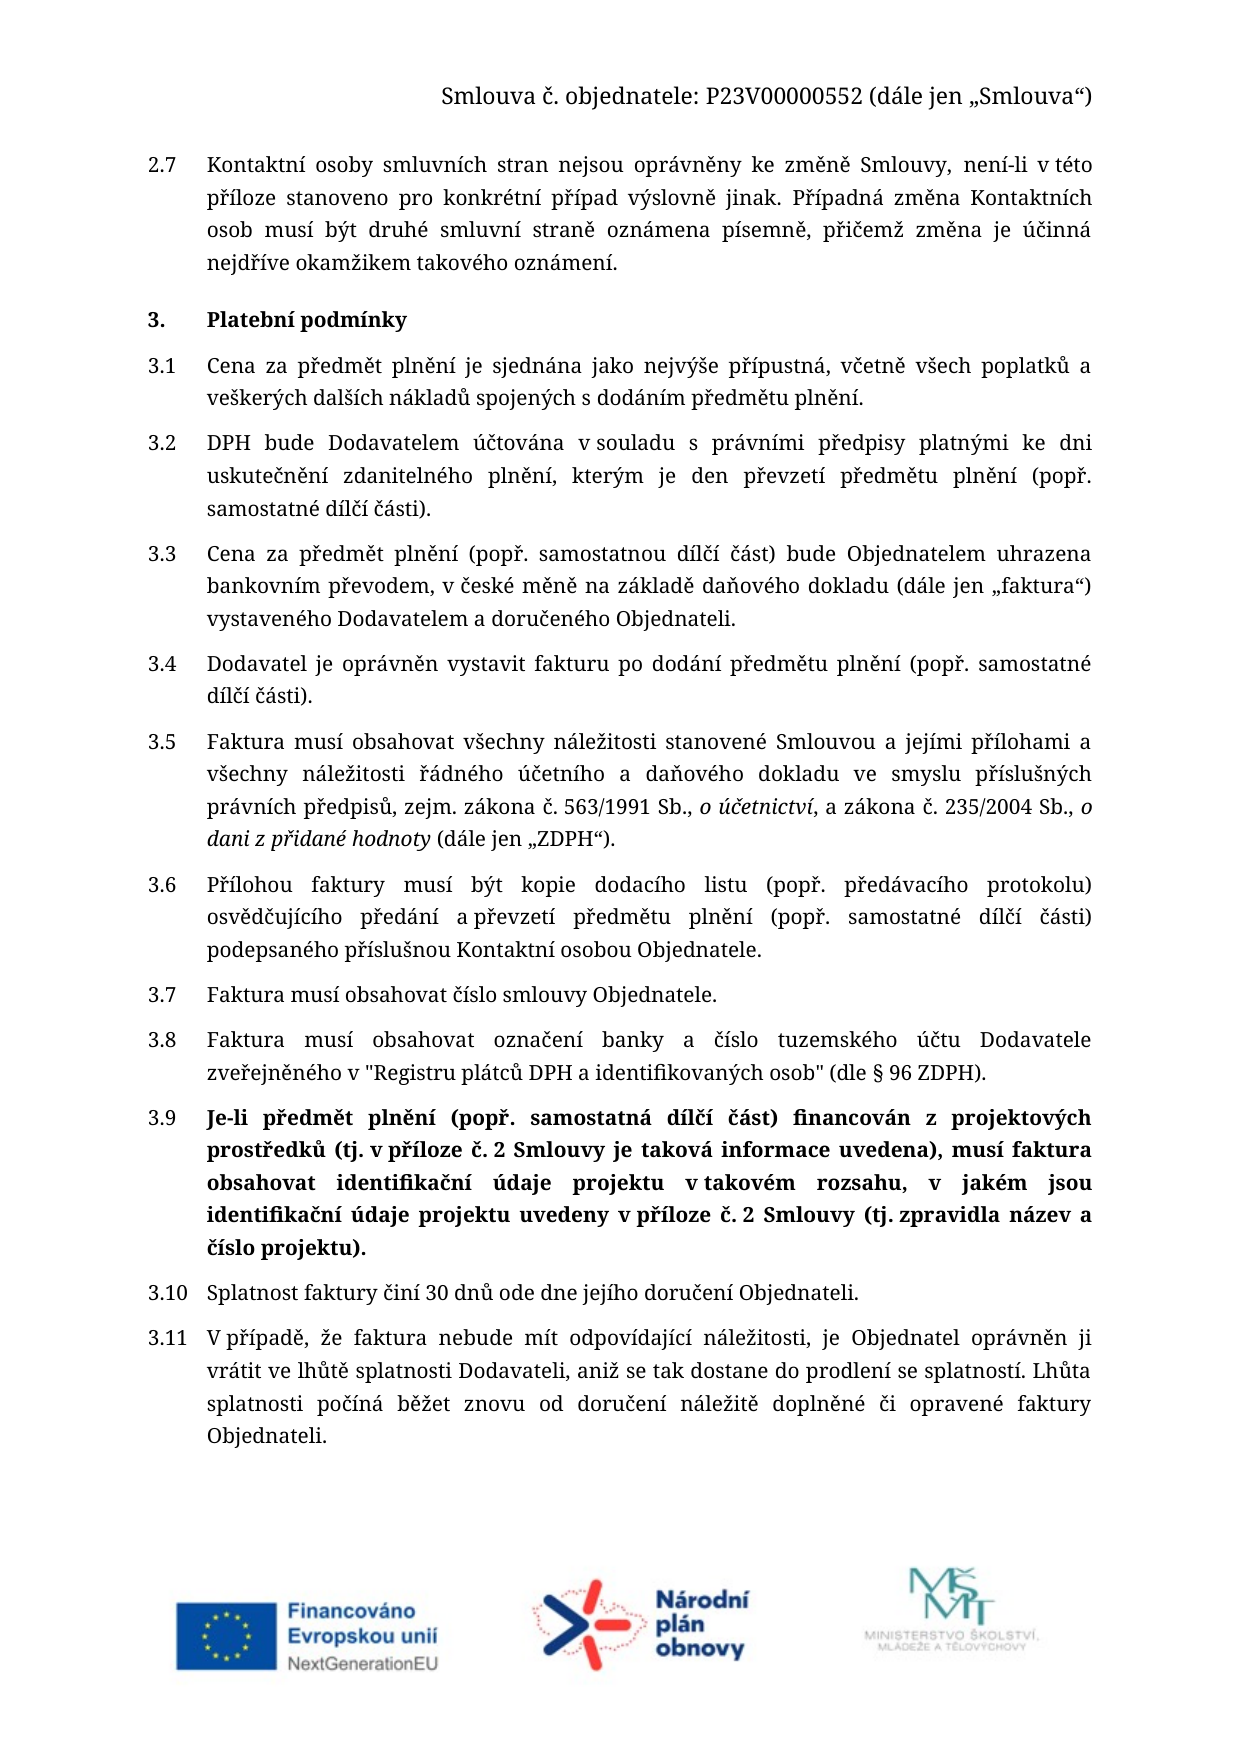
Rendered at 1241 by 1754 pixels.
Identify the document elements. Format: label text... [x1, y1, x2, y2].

list Splatnost faktury činí 30 dnů ode dne jejího doručení Objednateli. [148, 1278, 1093, 1307]
list Přílohou faktury musí být kopie dodacího listu (popř. předávacího protokolu) osvědčujícího předání a převzetí předmětu plnění (popř. samostatné dílčí části) podepsaného příslušnou Kontaktní osobou Objednatele. [148, 870, 1093, 963]
list DPH bude Dodavatelem účtována v souladu s právními předpisy platnými ke dni uskutečnění zdanitelného plnění, kterým je den převzetí předmětu plnění (popř. samostatné dílčí části). [148, 428, 1093, 522]
list V případě, že faktura nebude mít odpovídající náležitosti, je Objednatel oprávněn ji vrátit ve lhůtě splatnosti Dodavateli, aniž se tak dostane do prodlení se splatností. Lhůta splatnosti počíná běžet znovu od doručení náležitě doplněné či opravené faktury Objednateli. [148, 1323, 1093, 1450]
list Faktura musí obsahovat číslo smlouvy Objednatele. [148, 980, 1093, 1008]
picture [147, 1521, 1093, 1698]
list Kontaktní osoby smluvních stran nejsou oprávněny ke změně Smlouvy, není-li v této příloze stanoveno pro konkrétní případ výslovně jinak. Případná změna Kontaktních osob musí být druhé smluvní straně oznámena písemně, přičemž změna je účinná nejdříve okamžikem takového oznámení. [148, 150, 1093, 276]
list Faktura musí obsahovat všechny náležitosti stanovené Smlouvou a jejími přílohami a všechny náležitosti řádného účetního a daňového dokladu ve smyslu příslušných právních předpisů, zejm. zákona č. 563/1991 Sb., o účetnictví, a zákona č. 235/2004 Sb., o dani z přidané hodnoty (dále jen „ZDPH“). [148, 727, 1093, 853]
list Dodavatel je oprávněn vystavit fakturu po dodání předmětu plnění (popř. samostatné dílčí části). [148, 649, 1093, 710]
list Faktura musí obsahovat označení banky a číslo tuzemského účtu Dodavatele zveřejněného v "Registru plátců DPH a identifikovaných osob" (dle § 96 ZDPH). [148, 1025, 1093, 1086]
list Je-li předmět plnění (popř. samostatná dílčí část) financován z projektových prostředků (tj. v příloze č. 2 Smlouvy je taková informace uvedena), musí faktura obsahovat identifikační údaje projektu v takovém rozsahu, v jakém jsou identifikační údaje projektu uvedeny v příloze č. 2 Smlouvy (tj. zpravidla název a číslo projektu). [148, 1103, 1093, 1262]
list Cena za předmět plnění (popř. samostatnou dílčí část) bude Objednatelem uhrazena bankovním převodem, v české měně na základě daňového dokladu (dále jen „faktura“) vystaveného Dodavatelem a doručeného Objednateli. [148, 539, 1093, 632]
list Platební podmínky [148, 306, 1093, 334]
list Cena za předmět plnění je sjednána jako nejvýše přípustná, včetně všech poplatků a veškerých dalších nákladů spojených s dodáním předmětu plnění. [148, 351, 1093, 412]
